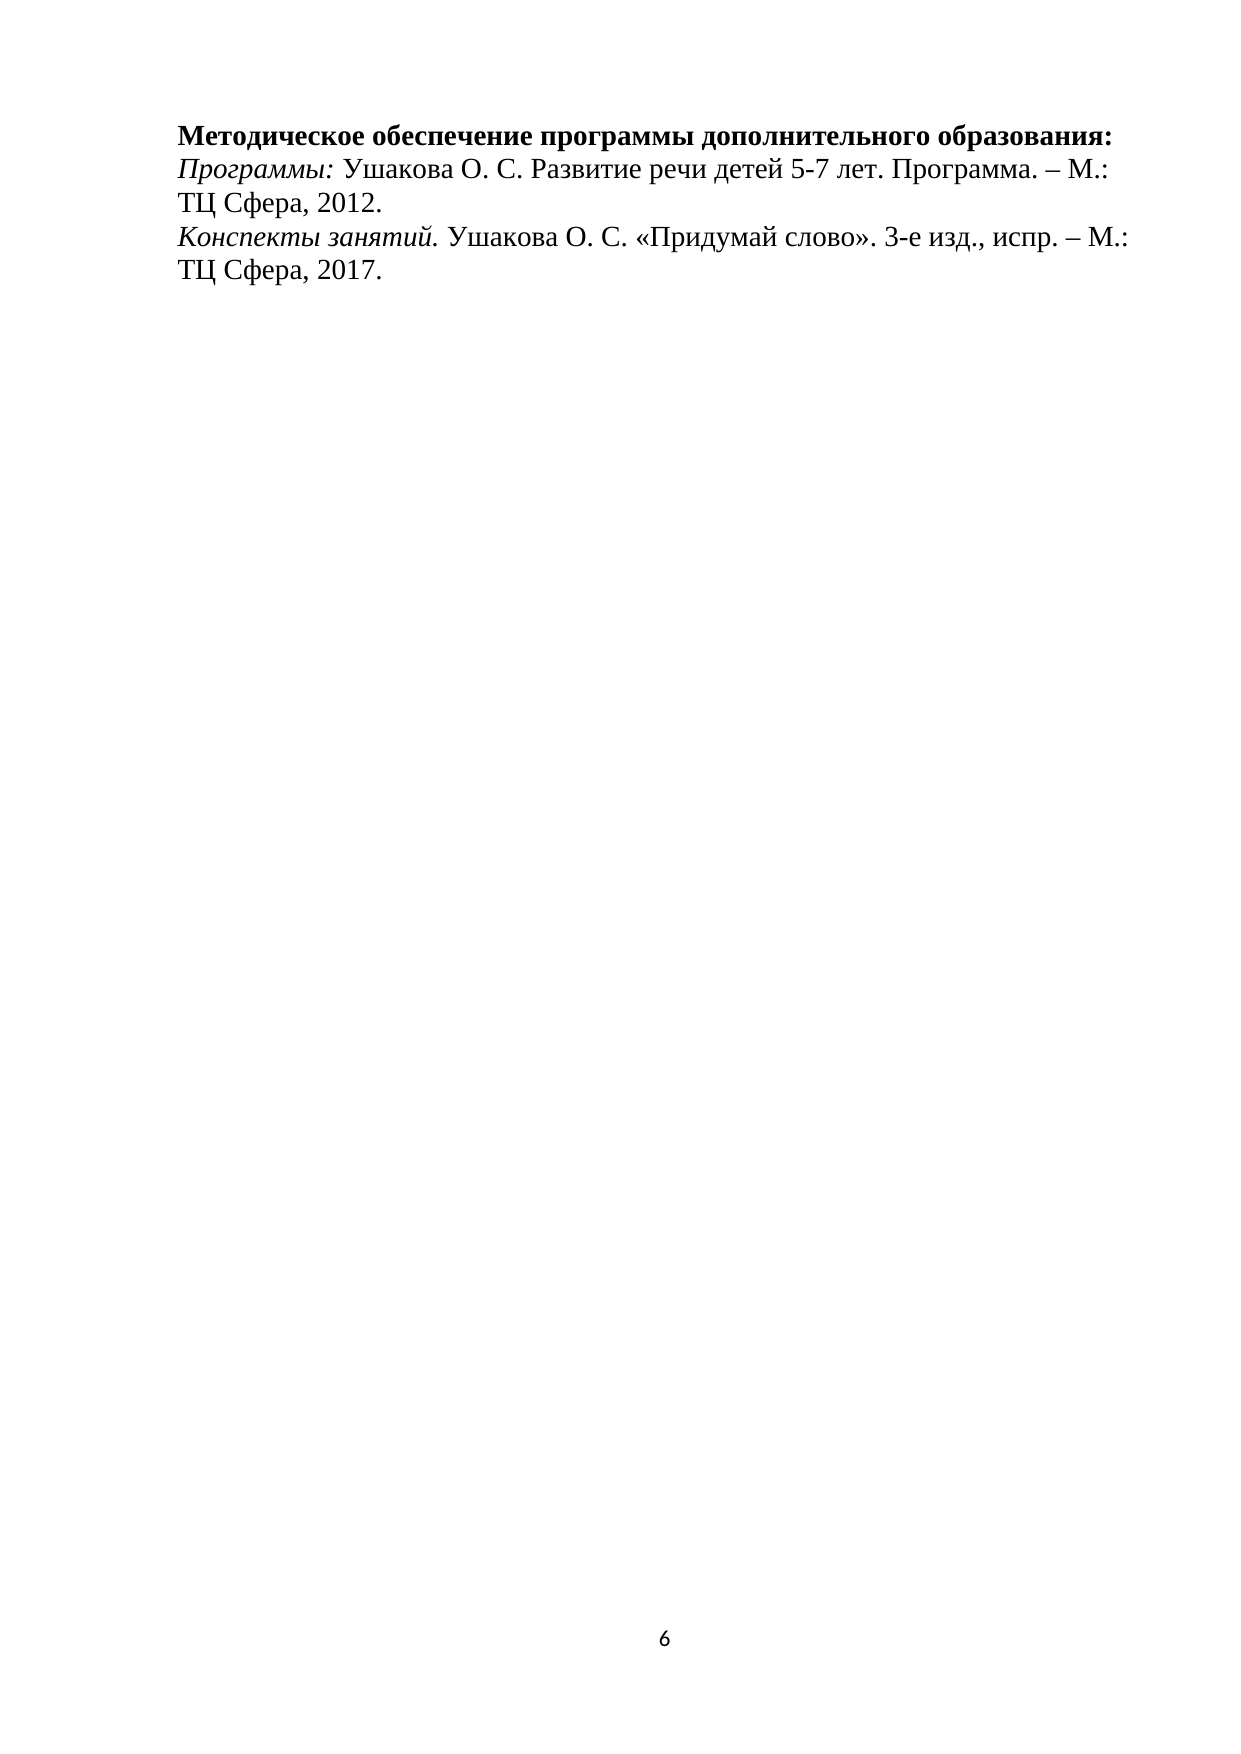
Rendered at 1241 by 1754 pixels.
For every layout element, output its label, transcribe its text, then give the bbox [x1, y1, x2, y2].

text Конспекты занятий. Ушакова О. С. «Придумай слово». 3-е изд., испр. – М.: ТЦ Сфера, 2017. [177, 219, 1152, 286]
text Методическое обеспечение программы дополнительного образования: [177, 118, 1152, 152]
text Программы: Ушакова О. С. Развитие речи детей 5-7 лет. Программа. – М.: ТЦ Сфера, 2012. [177, 152, 1152, 219]
